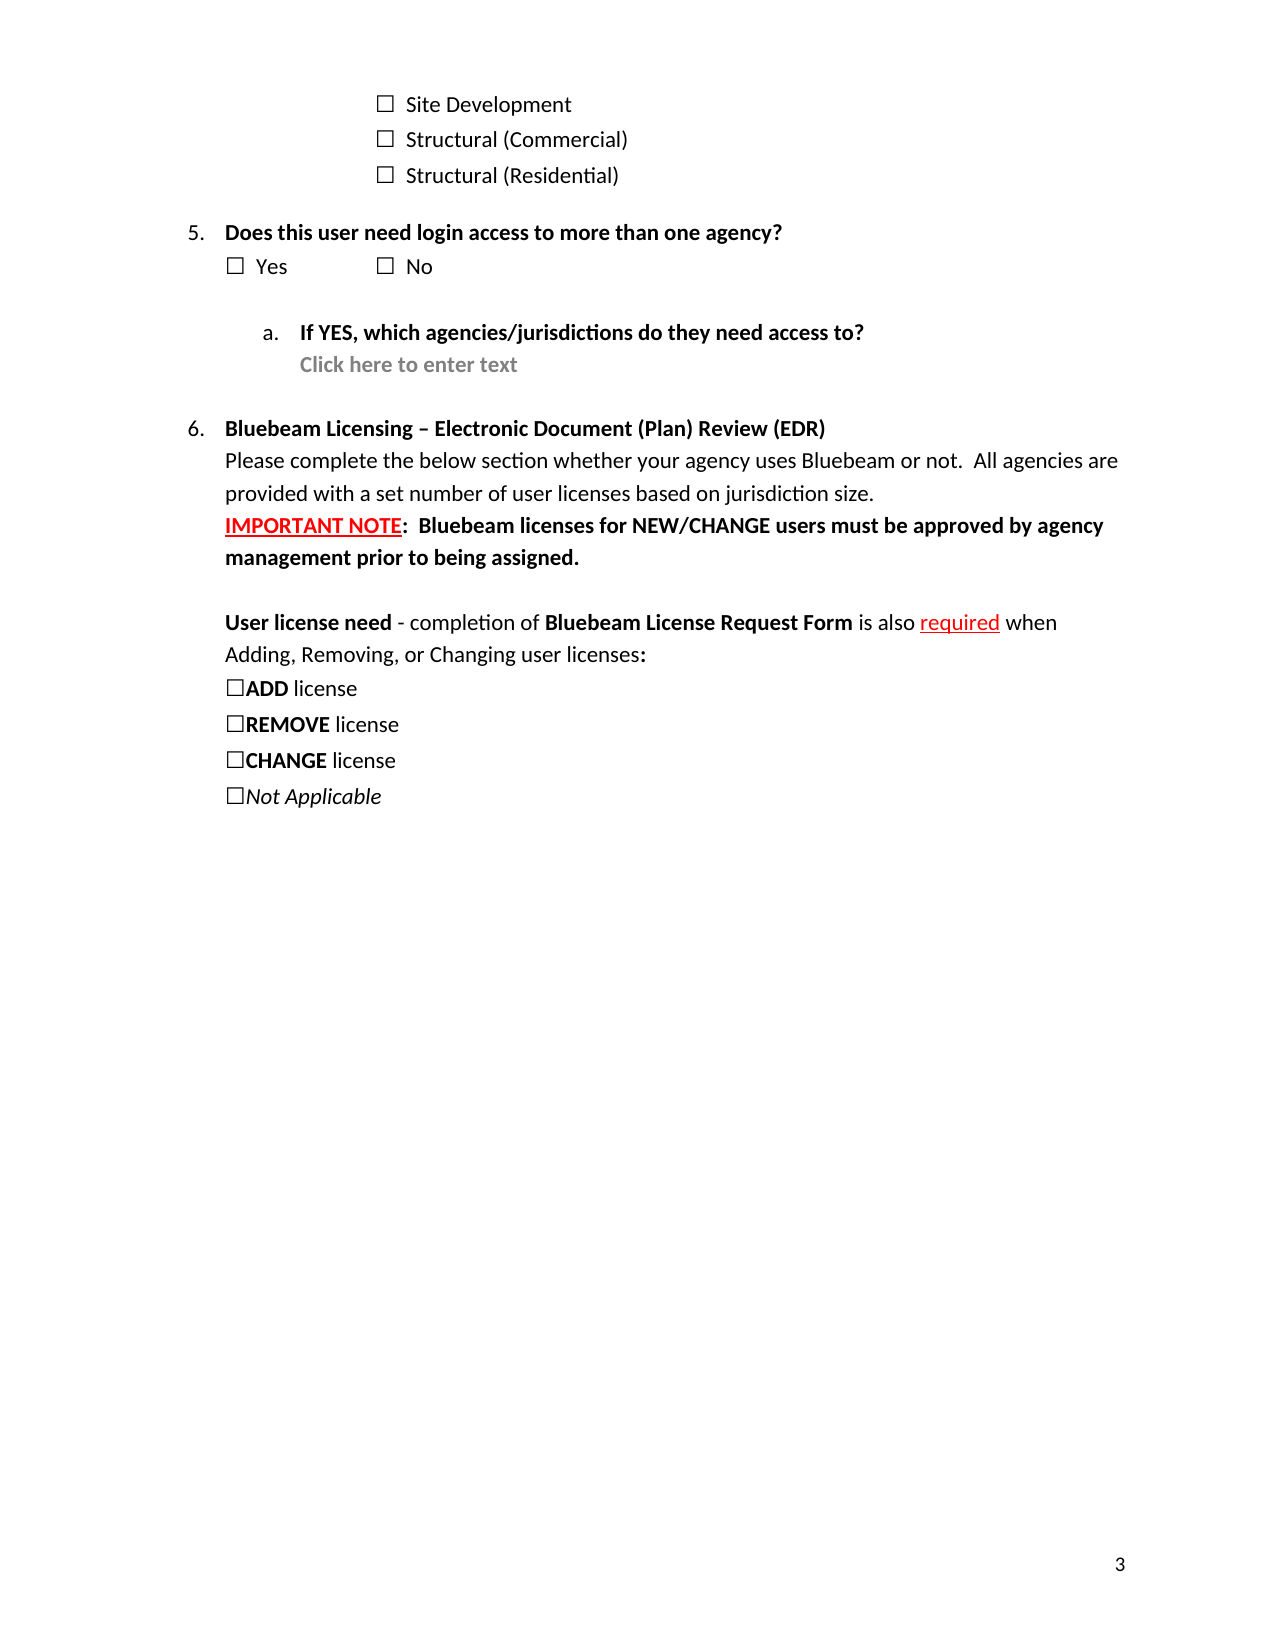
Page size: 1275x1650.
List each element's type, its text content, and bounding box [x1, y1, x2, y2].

list Does this user need login access to more than one agency? Yes No [187, 218, 1125, 314]
list Bluebeam Licensing – Electronic Document (Plan) Review (EDR) Please complete the below section whether your agency uses Bluebeam or not. All agencies are provided with a set number of user licenses based on jurisdiction size. IMPORTANT NOTE: Bluebeam licenses for NEW/CHANGE users must be approved by agency management prior to being assigned. User license need - completion of Bluebeam License Request Form is also required when Adding, Removing, or Changing user licenses: [187, 414, 1125, 668]
list CHANGE license [225, 744, 1125, 775]
list If YES, which agencies/jurisdictions do they need access to? [262, 318, 1125, 410]
list REMOVE license [225, 708, 1125, 739]
list ADD license [225, 672, 1125, 703]
list Not Applicable [225, 780, 1125, 811]
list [356, 88, 1125, 190]
